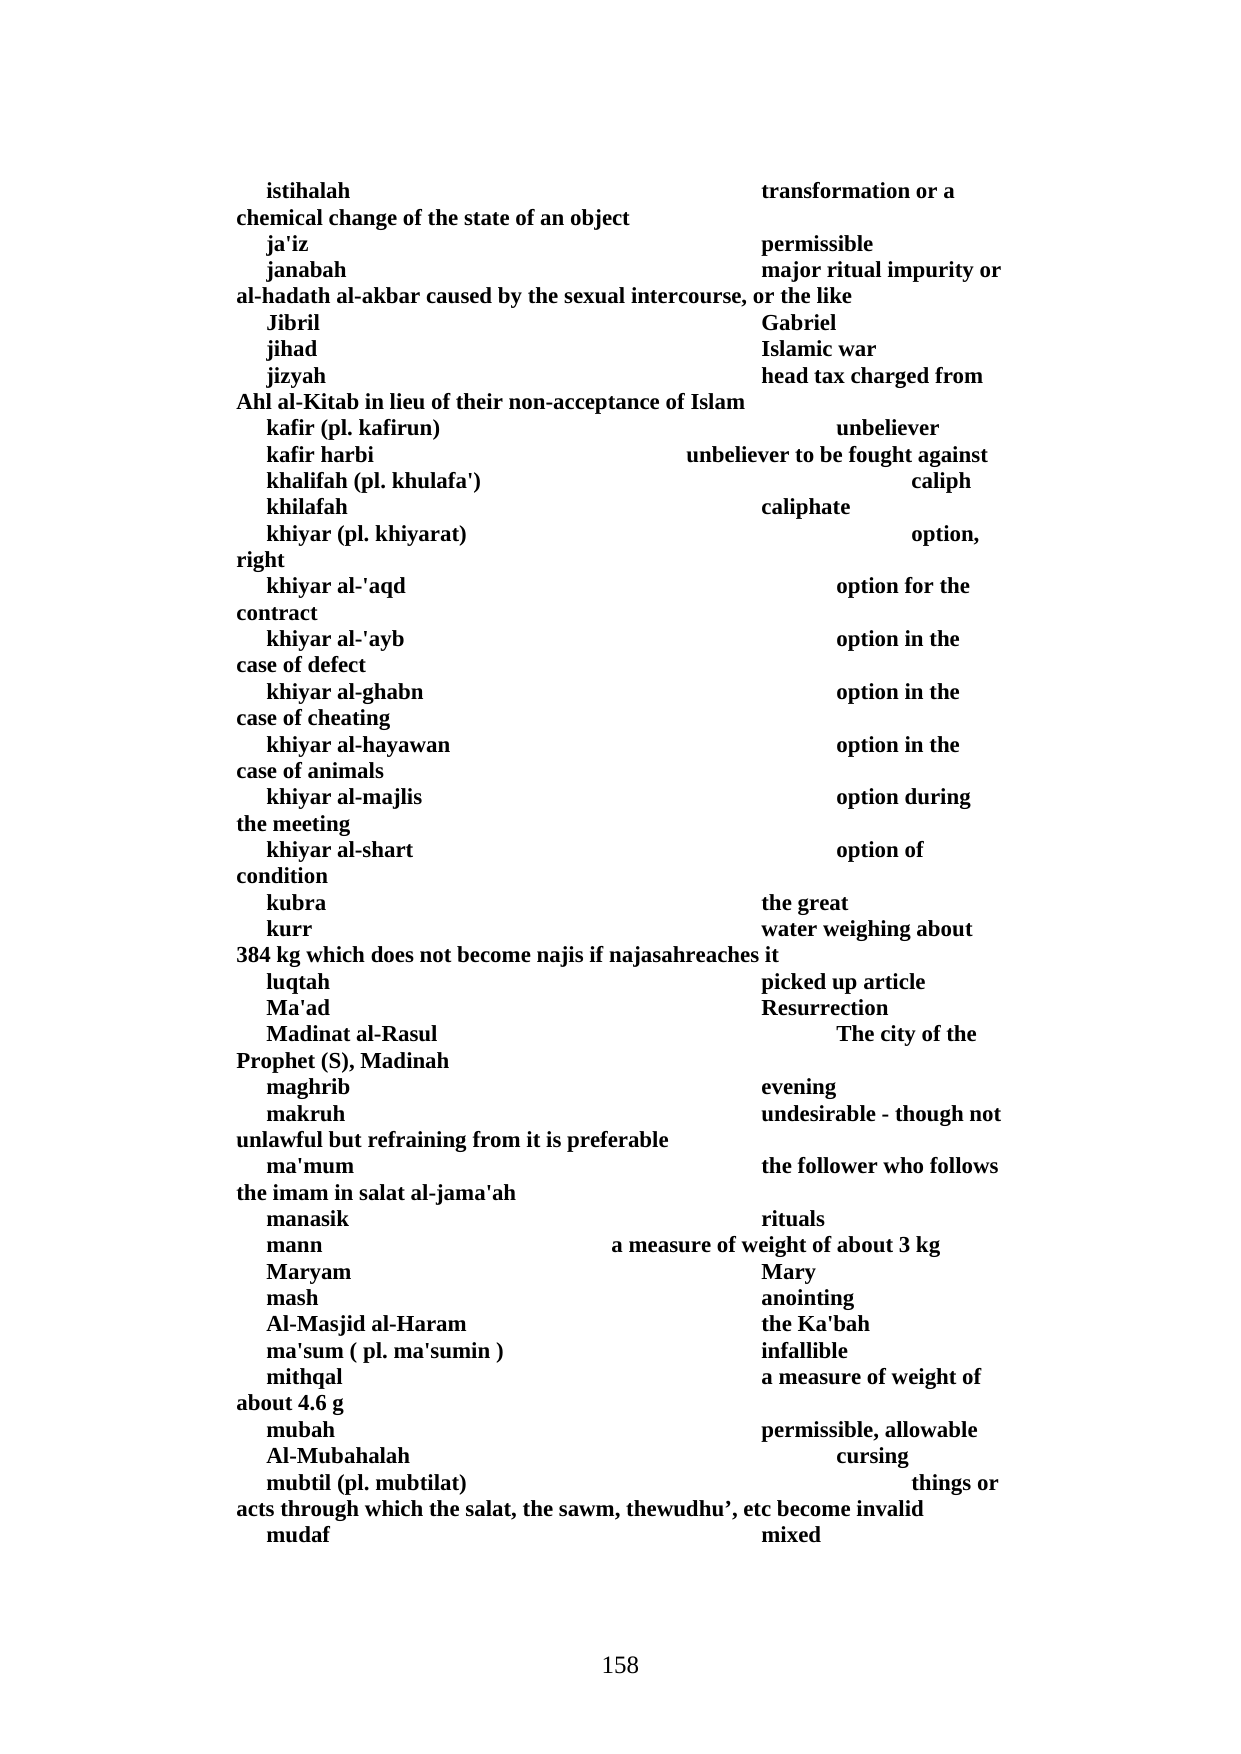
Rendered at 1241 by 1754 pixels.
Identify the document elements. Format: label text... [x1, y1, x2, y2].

text manasik rituals [236, 1205, 1004, 1231]
text khiyar al-'ayb option in the case of defect [236, 625, 1004, 678]
text khiyar al-shart option of condition [236, 836, 1004, 889]
text jihad Islamic war [236, 335, 1004, 362]
text kafir (pl. kafirun) unbeliever [236, 414, 1004, 441]
text istihalah transformation or a chemical change of the state of an object [236, 177, 1004, 230]
text khiyar al-ghabn option in the case of cheating [236, 678, 1004, 731]
text luqtah picked up article [236, 968, 1004, 994]
text mithqal a measure of weight of about 4.6 g [236, 1363, 1004, 1416]
text kubra the great [236, 889, 1004, 915]
text makruh undesirable - though not unlawful but refraining from it is preferable [236, 1099, 1004, 1152]
text ma'sum ( pl. ma'sumin ) infallible [236, 1337, 1004, 1363]
text Madinat al-Rasul The city of the Prophet (S), Madinah [236, 1021, 1004, 1073]
text mubtil (pl. mubtilat) things or acts through which the salat, the sawm, thewudhu’, etc become invalid [236, 1468, 1004, 1521]
text Al-Masjid al-Haram the Ka'bah [236, 1310, 1004, 1337]
text maghrib evening [236, 1073, 1004, 1099]
text khiyar al-'aqd option for the contract [236, 572, 1004, 625]
text Al-Mubahalah cursing [236, 1442, 1004, 1468]
text ja'iz permissible [236, 230, 1004, 256]
text khilafah caliphate [236, 493, 1004, 520]
text khiyar (pl. khiyarat) option, right [236, 520, 1004, 572]
text kafir harbi unbeliever to be fought against [236, 441, 1004, 467]
text Maryam Mary [236, 1258, 1004, 1284]
text mann a measure of weight of about 3 kg [236, 1231, 1004, 1258]
text mubah permissible, allowable [236, 1416, 1004, 1442]
text Jibril Gabriel [236, 309, 1004, 335]
text Ma'ad Resurrection [236, 994, 1004, 1021]
text khiyar al-majlis option during the meeting [236, 783, 1004, 836]
text jizyah head tax charged from Ahl al-Kitab in lieu of their non-acceptance of Islam [236, 362, 1004, 414]
text khiyar al-hayawan option in the case of animals [236, 731, 1004, 783]
text janabah major ritual impurity or al-hadath al-akbar caused by the sexual intercourse, or the like [236, 256, 1004, 309]
text kurr water weighing about 384 kg which does not become najis if najasahreaches it [236, 915, 1004, 968]
text ma'mum the follower who follows the imam in salat al-jama'ah [236, 1152, 1004, 1205]
text mudaf mixed [236, 1521, 1004, 1548]
text mash anointing [236, 1284, 1004, 1310]
text khalifah (pl. khulafa') caliph [236, 467, 1004, 493]
